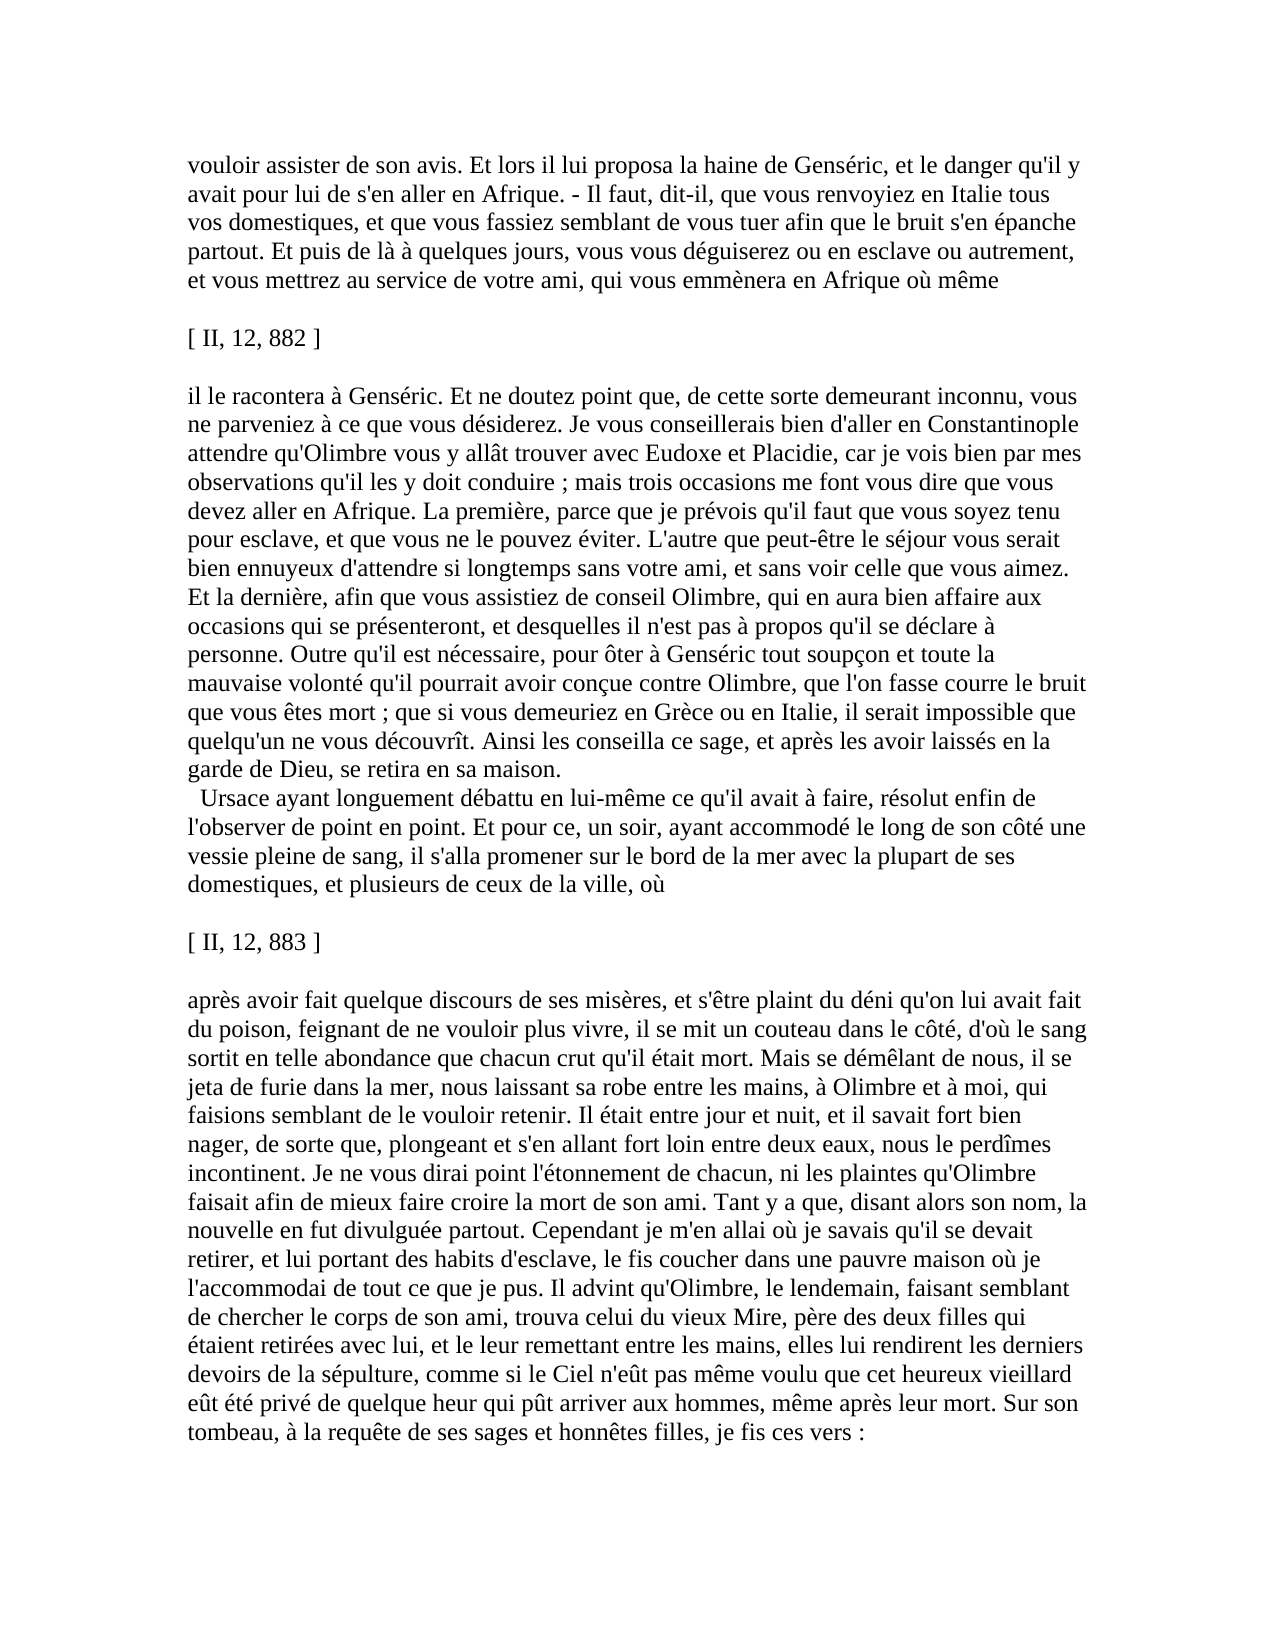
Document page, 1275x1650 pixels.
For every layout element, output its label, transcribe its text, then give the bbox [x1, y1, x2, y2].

text [ II, 12, 882 ] [187, 323, 1087, 352]
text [187, 150, 1087, 294]
text [ II, 12, 883 ] [187, 927, 1087, 956]
text après avoir fait quelque discours de ses misères, et s'être plaint du déni qu'on lui avait fait du poison, feignant de ne vouloir plus vivre, il se mit un couteau dans le côté, d'où le sang sortit en telle abondance que chacun crut qu'il était mort. Mais se démêlant de nous, il se jeta de furie dans la mer, nous laissant sa robe entre les mains, à Olimbre et à moi, qui faisions semblant de le vouloir retenir. Il était entre jour et nuit, et il savait fort bien nager, de sorte que, plongeant et s'en allant fort loin entre deux eaux, nous le perdîmes incontinent. Je ne vous dirai point l'étonnement de chacun, ni les plaintes qu'Olimbre faisait afin de mieux faire croire la mort de son ami. Tant y a que, disant alors son nom, la nouvelle en fut divulguée partout. Cependant je m'en allai où je savais qu'il se devait retirer, et lui portant des habits d'esclave, le fis coucher dans une pauvre maison où je l'accommodai de tout ce que je pus. Il advint qu'Olimbre, le lendemain, faisant semblant de chercher le corps de son ami, trouva celui du vieux Mire, père des deux filles qui étaient retirées avec lui, et le leur remettant entre les mains, elles lui rendirent les derniers devoirs de la sépulture, comme si le Ciel n'eût pas même voulu que cet heureux vieillard eût été privé de quelque heur qui pût arriver aux hommes, même après leur mort. Sur son tombeau, à la requête de ses sages et honnêtes filles, je fis ces vers : [187, 985, 1087, 1445]
text il le racontera à Genséric. Et ne doutez point que, de cette sorte demeurant inconnu, vous ne parveniez à ce que vous désiderez. Je vous conseillerais bien d'aller en Constantinople attendre qu'Olimbre vous y allât trouver avec Eudoxe et Placidie, car je vois bien par mes observations qu'il les y doit conduire ; mais trois occasions me font vous dire que vous devez aller en Afrique. La première, parce que je prévois qu'il faut que vous soyez tenu pour esclave, et que vous ne le pouvez éviter. L'autre que peut-être le séjour vous serait bien ennuyeux d'attendre si longtemps sans votre ami, et sans voir celle que vous aimez. Et la dernière, afin que vous assistiez de conseil Olimbre, qui en aura bien affaire aux occasions qui se présenteront, et desquelles il n'est pas à propos qu'il se déclare à personne. Outre qu'il est nécessaire, pour ôter à Genséric tout soupçon et toute la mauvaise volonté qu'il pourrait avoir conçue contre Olimbre, que l'on fasse courre le bruit que vous êtes mort ; que si vous demeuriez en Grèce ou en Italie, il serait impossible que quelqu'un ne vous découvrît. Ainsi les conseilla ce sage, et après les avoir laissés en la garde de Dieu, se retira en sa maison. Ursace ayant longuement débattu en lui-même ce qu'il avait à faire, résolut enfin de l'observer de point en point. Et pour ce, un soir, ayant accommodé le long de son côté une vessie pleine de sang, il s'alla promener sur le bord de la mer avec la plupart de ses domestiques, et plusieurs de ceux de la ville, où [187, 381, 1087, 898]
